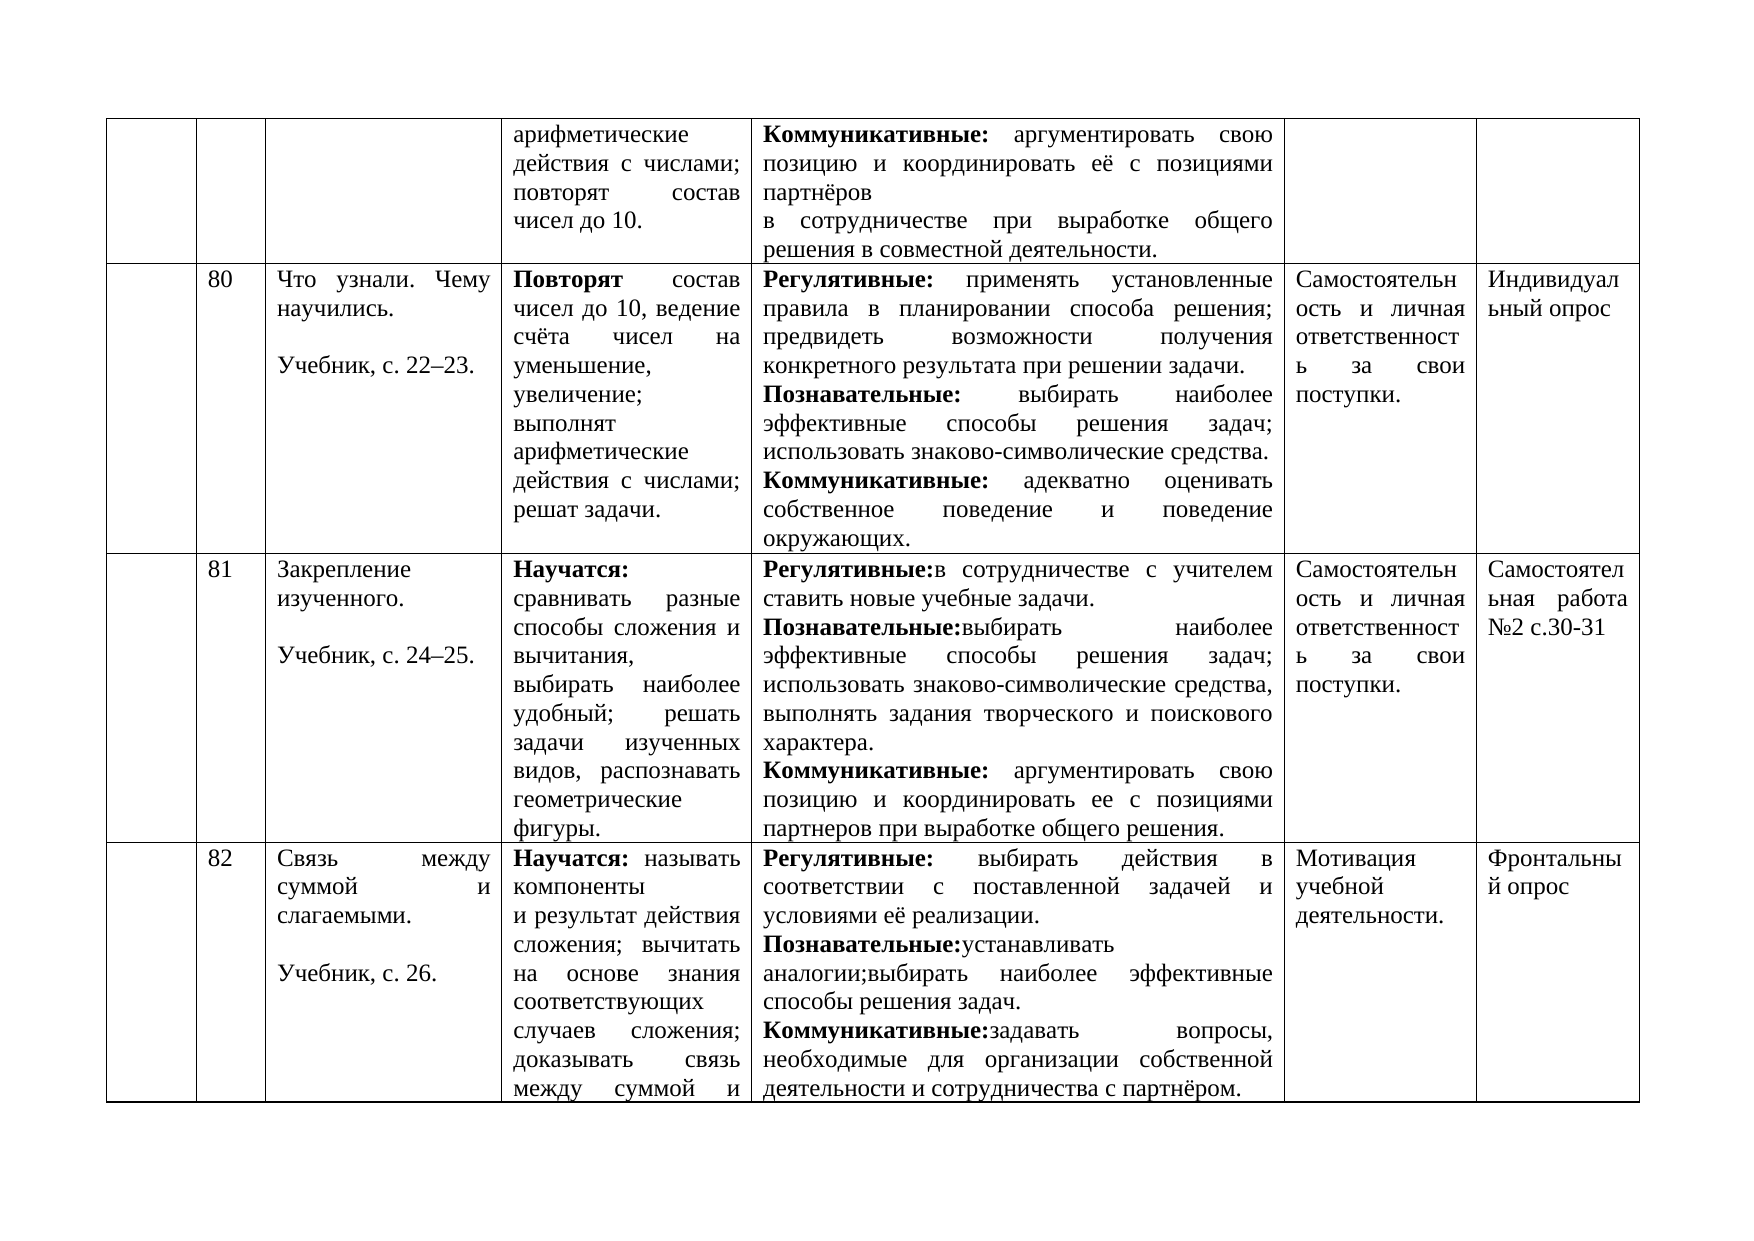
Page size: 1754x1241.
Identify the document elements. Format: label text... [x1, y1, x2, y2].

table_cell [107, 119, 196, 263]
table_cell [266, 119, 501, 263]
table_cell [107, 554, 196, 842]
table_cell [502, 843, 751, 1101]
table_cell Фронтальный опрос [1477, 843, 1639, 1101]
table_cell Самостоятельность и личная ответственность за свои поступки. [1285, 264, 1476, 553]
table_cell Закрепление изученного. Учебник, с. 24–25. [266, 554, 501, 842]
table_cell [107, 264, 196, 553]
table_cell 80 [197, 264, 265, 553]
table_cell Регулятивные: применять установленные правила в планировании способа решения; предвидеть возможности получения конкретного результата при решении задачи. Познавательные: выбирать наиболее эффективные способы решения задач; использовать знаково-символические средства. Коммуникативные: адекватно оценивать собственное поведение и поведение окружающих. [752, 264, 1284, 553]
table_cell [1477, 119, 1639, 263]
table_cell Научатся: сравнивать разные способы сложения и вычитания, выбирать наиболее удобный; решать задачи изученных видов, распознавать геометрические фигуры. [502, 554, 751, 842]
table_cell 81 [197, 554, 265, 842]
table_cell Самостоятельность и личная ответственность за свои поступки. [1285, 554, 1476, 842]
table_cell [752, 843, 1284, 1101]
table_cell [107, 843, 196, 1101]
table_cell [752, 119, 1284, 263]
table_cell Самостоятельная работа №2 с.30-31 [1477, 554, 1639, 842]
table_cell Индивидуальный опрос [1477, 264, 1639, 553]
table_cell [1285, 843, 1476, 1101]
table_cell 79 [197, 119, 265, 263]
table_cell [1285, 119, 1476, 263]
table_cell 82 [197, 843, 265, 1101]
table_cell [502, 119, 751, 263]
table_cell Повторят состав чисел до 10, ведение счёта чисел на уменьшение, увеличение; выполнят арифметические действия с числами; решат задачи. [502, 264, 751, 553]
table_cell Что узнали. Чему научились. Учебник, с. 22–23. [266, 264, 501, 553]
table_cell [266, 843, 501, 1101]
table_cell Регулятивные:в сотрудничестве с учителем ставить новые учебные задачи. Познавательные:выбирать наиболее эффективные способы решения задач; использовать знаково-символические средства, выполнять задания творческого и поискового характера. Коммуникативные: аргументировать свою позицию и координировать ее с позициями партнеров при выработке общего решения. [752, 554, 1284, 842]
